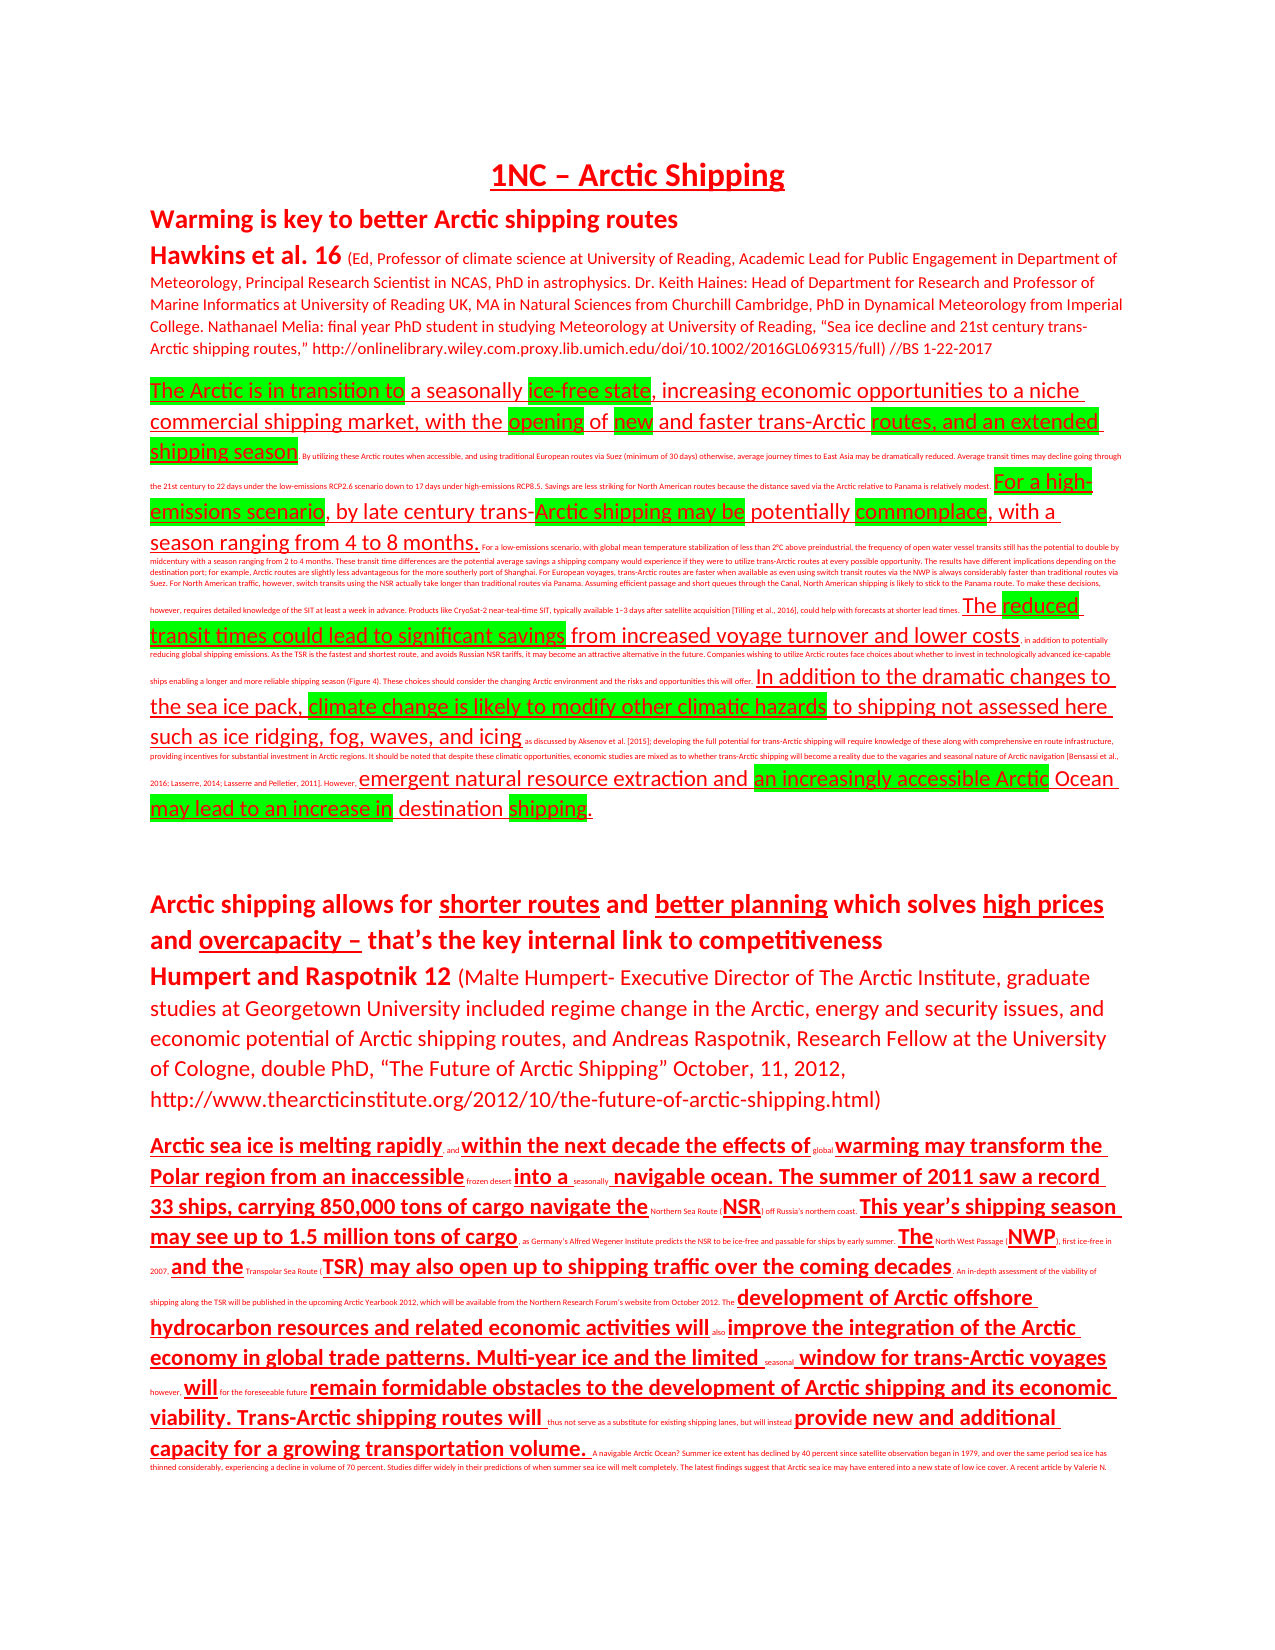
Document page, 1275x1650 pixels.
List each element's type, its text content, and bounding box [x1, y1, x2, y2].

subtitle 1NC – Arctic Shipping [150, 154, 1125, 195]
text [150, 1132, 1125, 1473]
subtitle Warming is key to better Arctic shipping routes [150, 202, 1125, 235]
text The Arctic is in transition to a seasonally ice-free state, increasing economic opportunities to a niche commercial shipping market, with the opening of new and faster trans-Arctic routes, and an extended shipping season. By utilizing these Arctic routes when accessible, and using traditional European routes via Suez (minimum of 30 days) otherwise, average journey times to East Asia may be dramatically reduced. Average transit times may decline going through the 21st century to 22 days under the low-emissions RCP2.6 scenario down to 17 days under high-emissions RCP8.5. Savings are less striking for North American routes because the distance saved via the Arctic relative to Panama is relatively modest. For a high-emissions scenario, by late century trans-Arctic shipping may be potentially commonplace, with a season ranging from 4 to 8 months. For a low-emissions scenario, with global mean temperature stabilization of less than 2°C above preindustrial, the frequency of open water vessel transits still has the potential to double by midcentury with a season ranging from 2 to 4 months. These transit time differences are the potential average savings a shipping company would experience if they were to utilize trans-Arctic routes at every possible opportunity. The results have different implications depending on the destination port; for example, Arctic routes are slightly less advantageous for the more southerly port of Shanghai. For European voyages, trans-Arctic routes are faster when available as even using switch transit routes via the NWP is always considerably faster than traditional routes via Suez. For North American traffic, however, switch transits using the NSR actually take longer than traditional routes via Panama. Assuming efficient passage and short queues through the Canal, North American shipping is likely to stick to the Panama route. To make these decisions, however, requires detailed knowledge of the SIT at least a week in advance. Products like CryoSat-2 near-teal-time SIT, typically available 1–3 days after satellite acquisition [Tilling et al., 2016], could help with forecasts at shorter lead times. The reduced transit times could lead to significant savings from increased voyage turnover and lower costs, in addition to potentially reducing global shipping emissions. As the TSR is the fastest and shortest route, and avoids Russian NSR tariffs, it may become an attractive alternative in the future. Companies wishing to utilize Arctic routes face choices about whether to invest in technologically advanced ice-capable ships enabling a longer and more reliable shipping season (Figure 4). These choices should consider the changing Arctic environment and the risks and opportunities this will offer. In addition to the dramatic changes to the sea ice pack, climate change is likely to modify other climatic hazards to shipping not assessed here such as ice ridging, fog, waves, and icing as discussed by Aksenov et al. [2015]; developing the full potential for trans-Arctic shipping will require knowledge of these along with comprehensive en route infrastructure, providing incentives for substantial investment in Arctic regions. It should be noted that despite these climatic opportunities, economic studies are mixed as to whether trans-Arctic shipping will become a reality due to the vagaries and seasonal nature of Arctic navigation [Bensassi et al., 2016; Lasserre, 2014; Lasserre and Pelletier, 2011]. However, emergent natural resource extraction and an increasingly accessible Arctic Ocean may lead to an increase in destination shipping. [150, 377, 1125, 822]
text Hawkins et al. 16 (Ed, Professor of climate science at University of Reading, Academic Lead for Public Engagement in Department of Meteorology, Principal Research Scientist in NCAS, PhD in astrophysics. Dr. Keith Haines: Head of Department for Research and Professor of Marine Informatics at University of Reading UK, MA in Natural Sciences from Churchill Cambridge, PhD in Dynamical Meteorology from Imperial College. Nathanael Melia: final year PhD student in studying Meteorology at University of Reading, “Sea ice decline and 21st century trans-Arctic shipping routes,” http://onlinelibrary.wiley.com.proxy.lib.umich.edu/doi/10.1002/2016GL069315/full) //BS 1-22-2017 [150, 238, 1125, 358]
text Humpert and Raspotnik 12 (Malte Humpert- Executive Director of The Arctic Institute, graduate studies at Georgetown University included regime change in the Arctic, energy and security issues, and economic potential of Arctic shipping routes, and Andreas Raspotnik, Research Fellow at the University of Cologne, double PhD, “The Future of Arctic Shipping” October, 11, 2012, http://www.thearcticinstitute.org/2012/10/the-future-of-arctic-shipping.html) [150, 959, 1125, 1113]
subtitle Arctic shipping allows for shorter routes and better planning which solves high prices and overcapacity – that’s the key internal link to competitiveness [150, 888, 1125, 956]
